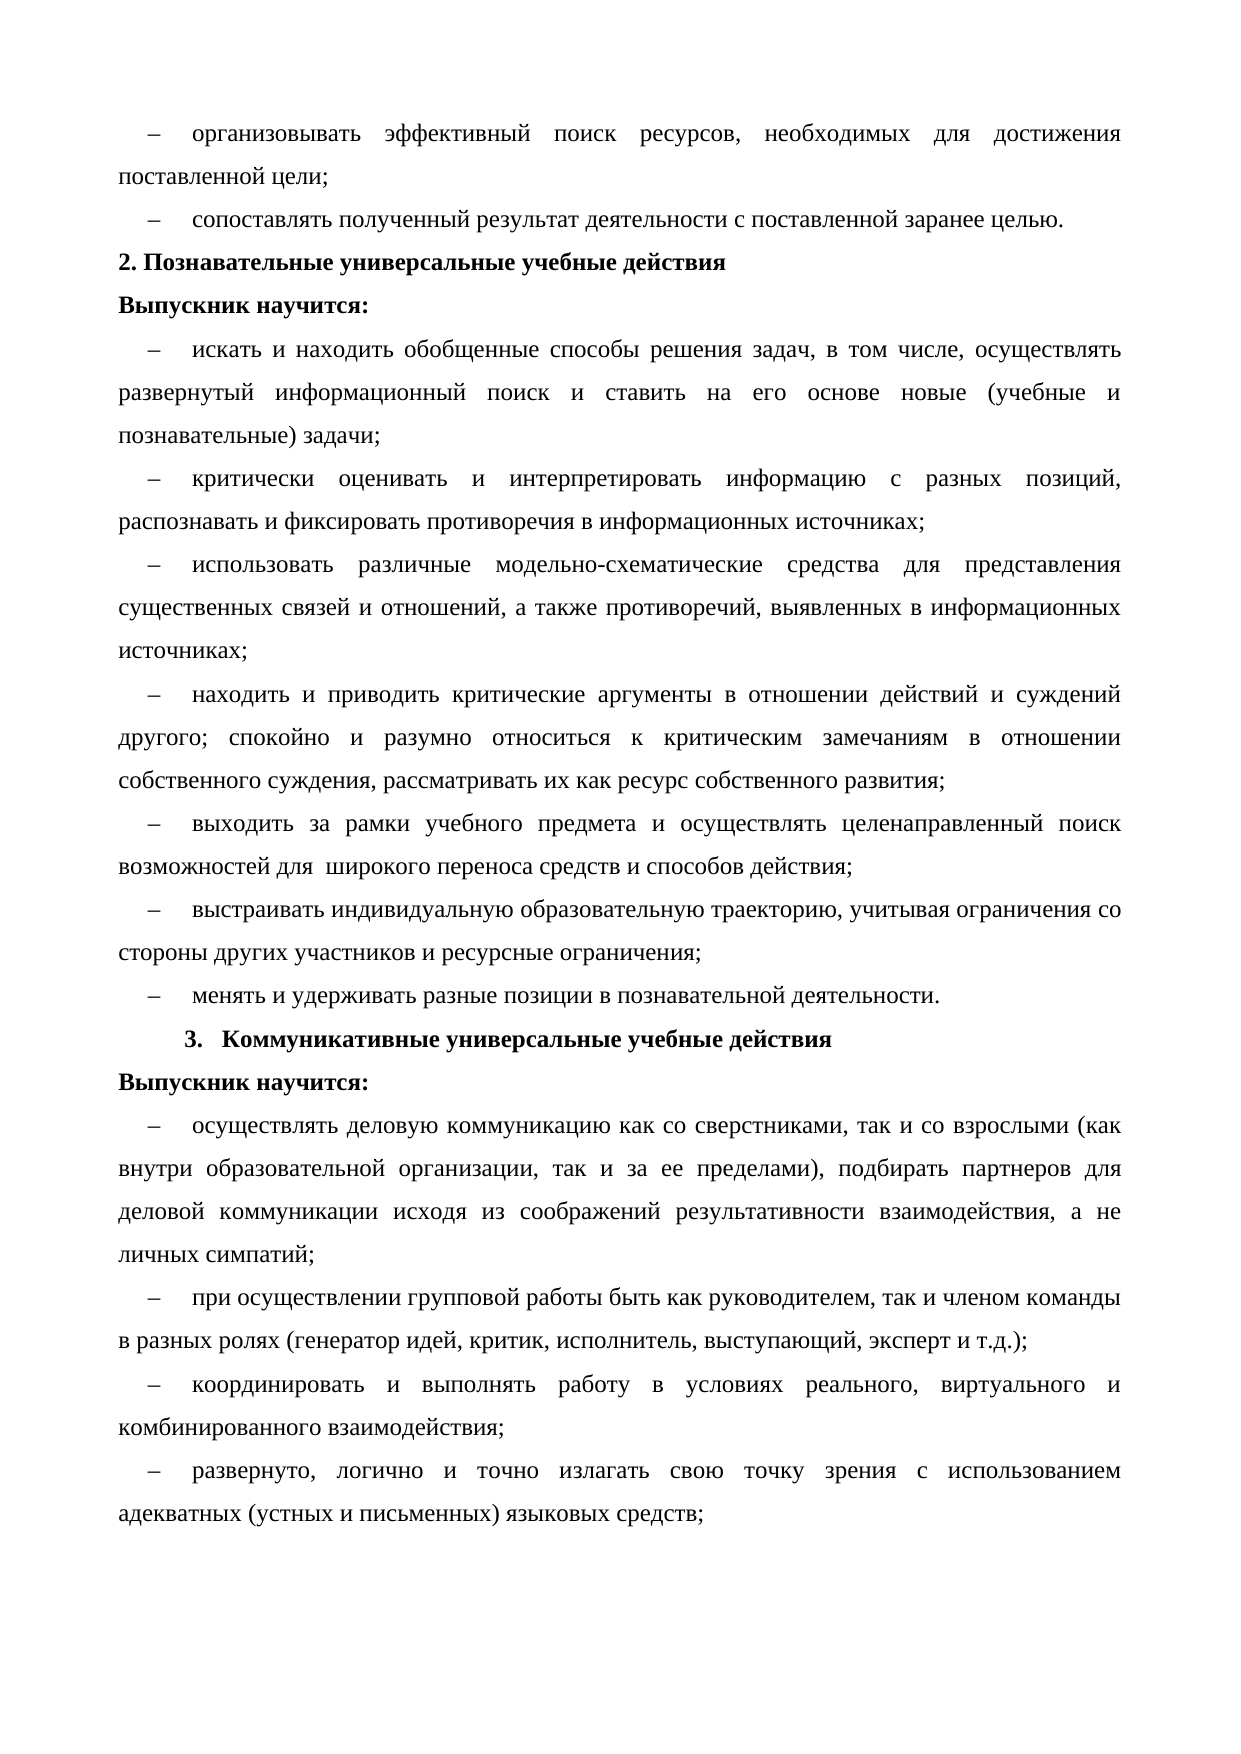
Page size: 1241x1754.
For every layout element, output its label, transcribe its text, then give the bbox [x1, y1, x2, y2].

text осуществлять деловую коммуникацию как со сверстниками, так и со взрослыми (как внутри образовательной организации, так и за ее пределами), подбирать партнеров для деловой коммуникации исходя из соображений результативности взаимодействия, а не личных симпатий; [118, 1110, 1122, 1268]
list Коммуникативные универсальные учебные действия [184, 1024, 1122, 1052]
text Выпускник научится: [118, 291, 1122, 319]
text организовывать эффективный поиск ресурсов, необходимых для достижения поставленной цели; [118, 118, 1122, 190]
text выстраивать индивидуальную образовательную траекторию, учитывая ограничения со стороны других участников и ресурсные ограничения; [118, 894, 1122, 966]
text менять и удерживать разные позиции в познавательной деятельности. [118, 981, 1122, 1009]
text развернуто, логично и точно излагать свою точку зрения с использованием адекватных (устных и письменных) языковых средств; [118, 1455, 1122, 1527]
text 2. Познавательные универсальные учебные действия [118, 247, 1122, 276]
text находить и приводить критические аргументы в отношении действий и суждений другого; спокойно и разумно относиться к критическим замечаниям в отношении собственного суждения, рассматривать их как ресурс собственного развития; [118, 679, 1122, 794]
text использовать различные модельно-схематические средства для представления существенных связей и отношений, а также противоречий, выявленных в информационных источниках; [118, 549, 1122, 664]
text сопоставлять полученный результат деятельности с поставленной заранее целью. [118, 204, 1122, 233]
text Выпускник научится: [118, 1067, 1122, 1096]
text критически оценивать и интерпретировать информацию с разных позиций, распознавать и фиксировать противоречия в информационных источниках; [118, 463, 1122, 535]
text искать и находить обобщенные способы решения задач, в том числе, осуществлять развернутый информационный поиск и ставить на его основе новые (учебные и познавательные) задачи; [118, 334, 1122, 449]
text выходить за рамки учебного предмета и осуществлять целенаправленный поиск возможностей для широкого переноса средств и способов действия; [118, 808, 1122, 880]
text при осуществлении групповой работы быть как руководителем, так и членом команды в разных ролях (генератор идей, критик, исполнитель, выступающий, эксперт и т.д.); [118, 1282, 1122, 1354]
text координировать и выполнять работу в условиях реального, виртуального и комбинированного взаимодействия; [118, 1369, 1122, 1441]
